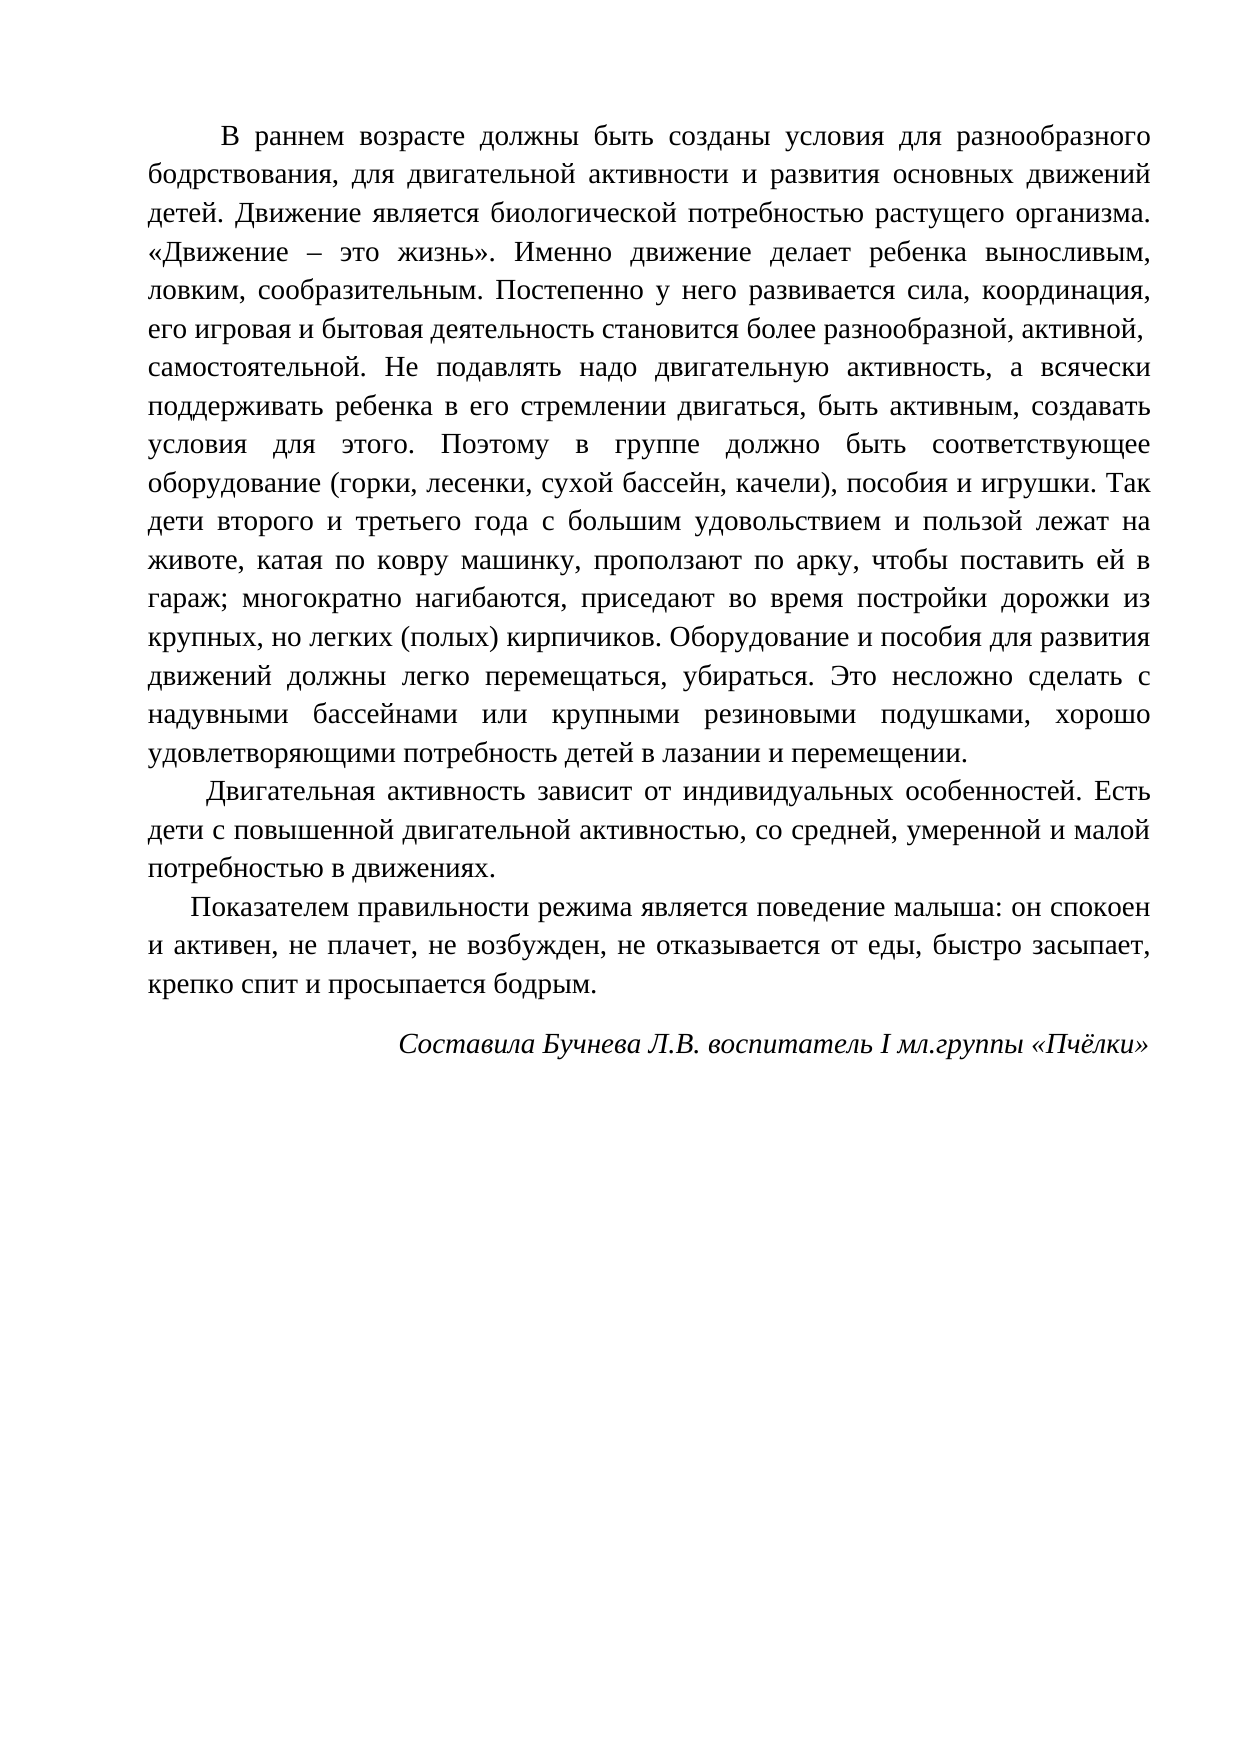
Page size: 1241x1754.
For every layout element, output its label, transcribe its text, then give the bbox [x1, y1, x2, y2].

text Двигательная активность зависит от индивидуальных особенностей. Есть дети с повышенной двигательной активностью, со средней, умеренной и малой потребностью в движениях. [148, 773, 1152, 884]
text Составила Бучнева Л.В. воспитатель I мл.группы «Пчёлки» [148, 1027, 1152, 1060]
text самостоятельной. Не подавлять надо двигательную активность, а всячески поддерживать ребенка в его стремлении двигаться, быть активным, создавать условия для этого. Поэтому в группе должно быть соответствующее оборудование (горки, лесенки, сухой бассейн, качели), пособия и игрушки. Так дети второго и третьего года с большим удовольствием и пользой лежат на животе, катая по ковру машинку, проползают по арку, чтобы поставить ей в гараж; многократно нагибаются, приседают во время постройки дорожки из крупных, но легких (полых) кирпичиков. Оборудование и пособия для развития движений должны легко перемещаться, убираться. Это несложно сделать с надувными бассейнами или крупными резиновыми подушками, хорошо удовлетворяющими потребность детей в лазании и перемещении. [148, 349, 1152, 768]
text Показателем правильности режима является поведение малыша: он спокоен и активен, не плачет, не возбужден, не отказывается от еды, быстро засыпает, крепко спит и просыпается бодрым. [148, 889, 1152, 999]
text В раннем возрасте должны быть созданы условия для разнообразного бодрствования, для двигательной активности и развития основных движений детей. Движение является биологической потребностью растущего организма. «Движение – это жизнь». Именно движение делает ребенка выносливым, ловким, сообразительным. Постепенно у него развивается сила, координация, его игровая и бытовая деятельность становится более разнообразной, активной, [148, 118, 1152, 344]
